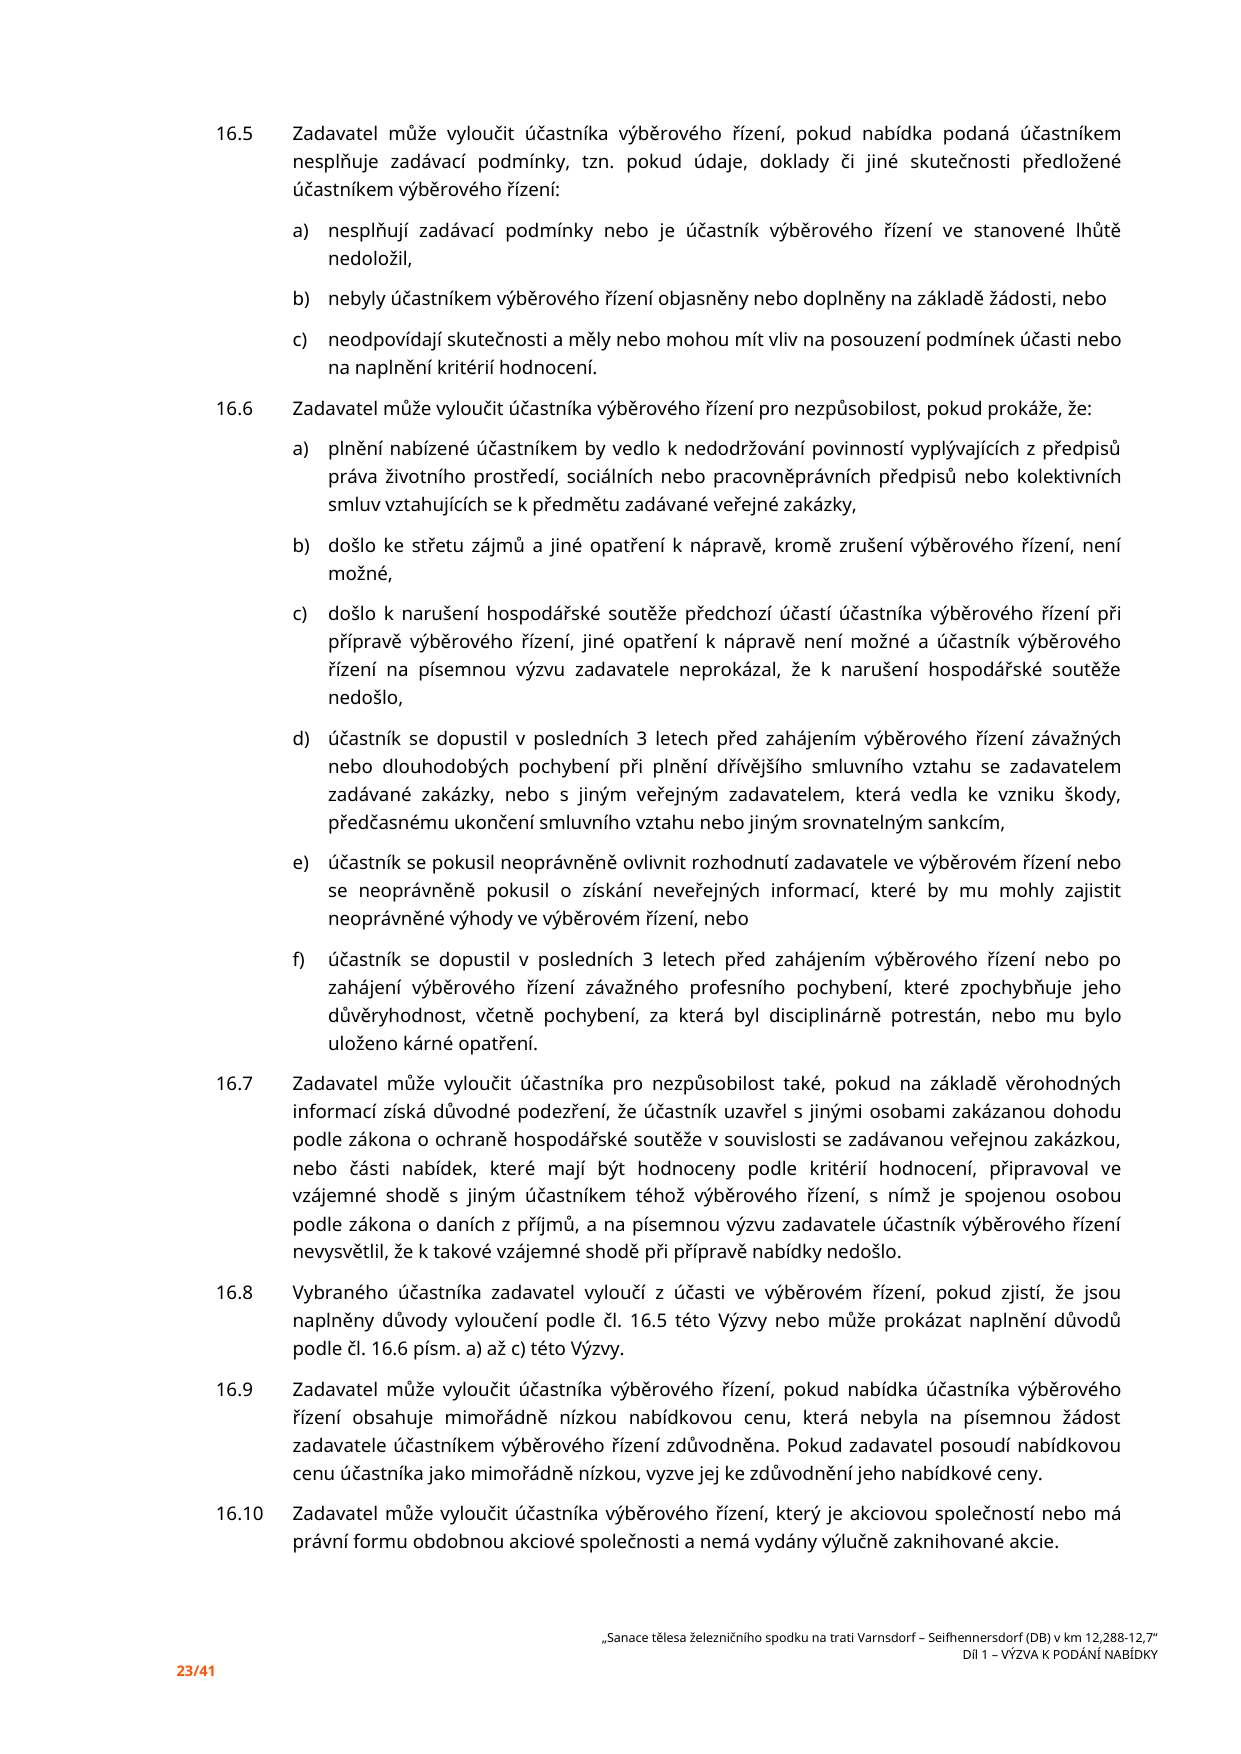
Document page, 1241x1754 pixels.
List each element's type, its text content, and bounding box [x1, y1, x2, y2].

list účastník se dopustil v posledních 3 letech před zahájením výběrového řízení závažných nebo dlouhodobých pochybení při plnění dřívějšího smluvního vztahu se zadavatelem zadávané zakázky, nebo s jiným veřejným zadavatelem, která vedla ke vzniku škody, předčasnému ukončení smluvního vztahu nebo jiným srovnatelným sankcím, [292, 725, 1122, 834]
text Zadavatel může vyloučit účastníka výběrového řízení, pokud nabídka podaná účastníkem nesplňuje zadávací podmínky, tzn. pokud údaje, doklady či jiné skutečnosti předložené účastníkem výběrového řízení: [216, 121, 1122, 202]
text Zadavatel může vyloučit účastníka výběrového řízení, který je akciovou společností nebo má právní formu obdobnou akciové společnosti a nemá vydány výlučně zaknihované akcie. [216, 1501, 1122, 1554]
list nebyly účastníkem výběrového řízení objasněny nebo doplněny na základě žádosti, nebo [292, 286, 1122, 311]
text Zadavatel může vyloučit účastníka výběrového řízení pro nezpůsobilost, pokud prokáže, že: [216, 395, 1122, 420]
list nesplňují zadávací podmínky nebo je účastník výběrového řízení ve stanovené lhůtě nedoložil, [292, 217, 1122, 271]
text Zadavatel může vyloučit účastníka pro nezpůsobilost také, pokud na základě věrohodných informací získá důvodné podezření, že účastník uzavřel s jinými osobami zakázanou dohodu podle zákona o ochraně hospodářské soutěže v souvislosti se zadávanou veřejnou zakázkou, nebo části nabídek, které mají být hodnoceny podle kritérií hodnocení, připravoval ve vzájemné shodě s jiným účastníkem téhož výběrového řízení, s nímž je spojenou osobou podle zákona o daních z příjmů, a na písemnou výzvu zadavatele účastník výběrového řízení nevysvětlil, že k takové vzájemné shodě při přípravě nabídky nedošlo. [216, 1071, 1122, 1264]
list došlo ke střetu zájmů a jiné opatření k nápravě, kromě zrušení výběrového řízení, není možné, [292, 532, 1122, 585]
list plnění nabízené účastníkem by vedlo k nedodržování povinností vyplývajících z předpisů práva životního prostředí, sociálních nebo pracovněprávních předpisů nebo kolektivních smluv vztahujících se k předmětu zadávané veřejné zakázky, [292, 435, 1122, 517]
text Vybraného účastníka zadavatel vyloučí z účasti ve výběrovém řízení, pokud zjistí, že jsou naplněny důvody vyloučení podle čl. 16.5 této Výzvy nebo může prokázat naplnění důvodů podle čl. 16.6 písm. a) až c) této Výzvy. [216, 1279, 1122, 1361]
list účastník se dopustil v posledních 3 letech před zahájením výběrového řízení nebo po zahájení výběrového řízení závažného profesního pochybení, které zpochybňuje jeho důvěryhodnost, včetně pochybení, za která byl disciplinárně potrestán, nebo mu bylo uloženo kárné opatření. [292, 946, 1122, 1056]
list neodpovídají skutečnosti a měly nebo mohou mít vliv na posouzení podmínek účasti nebo na naplnění kritérií hodnocení. [292, 326, 1122, 380]
text Zadavatel může vyloučit účastníka výběrového řízení, pokud nabídka účastníka výběrového řízení obsahuje mimořádně nízkou nabídkovou cenu, která nebyla na písemnou žádost zadavatele účastníkem výběrového řízení zdůvodněna. Pokud zadavatel posoudí nabídkovou cenu účastníka jako mimořádně nízkou, vyzve jej ke zdůvodnění jeho nabídkové ceny. [216, 1376, 1122, 1486]
list došlo k narušení hospodářské soutěže předchozí účastí účastníka výběrového řízení při přípravě výběrového řízení, jiné opatření k nápravě není možné a účastník výběrového řízení na písemnou výzvu zadavatele neprokázal, že k narušení hospodářské soutěže nedošlo, [292, 600, 1122, 710]
list účastník se pokusil neoprávněně ovlivnit rozhodnutí zadavatele ve výběrovém řízení nebo se neoprávněně pokusil o získání neveřejných informací, které by mu mohly zajistit neoprávněné výhody ve výběrovém řízení, nebo [292, 849, 1122, 931]
